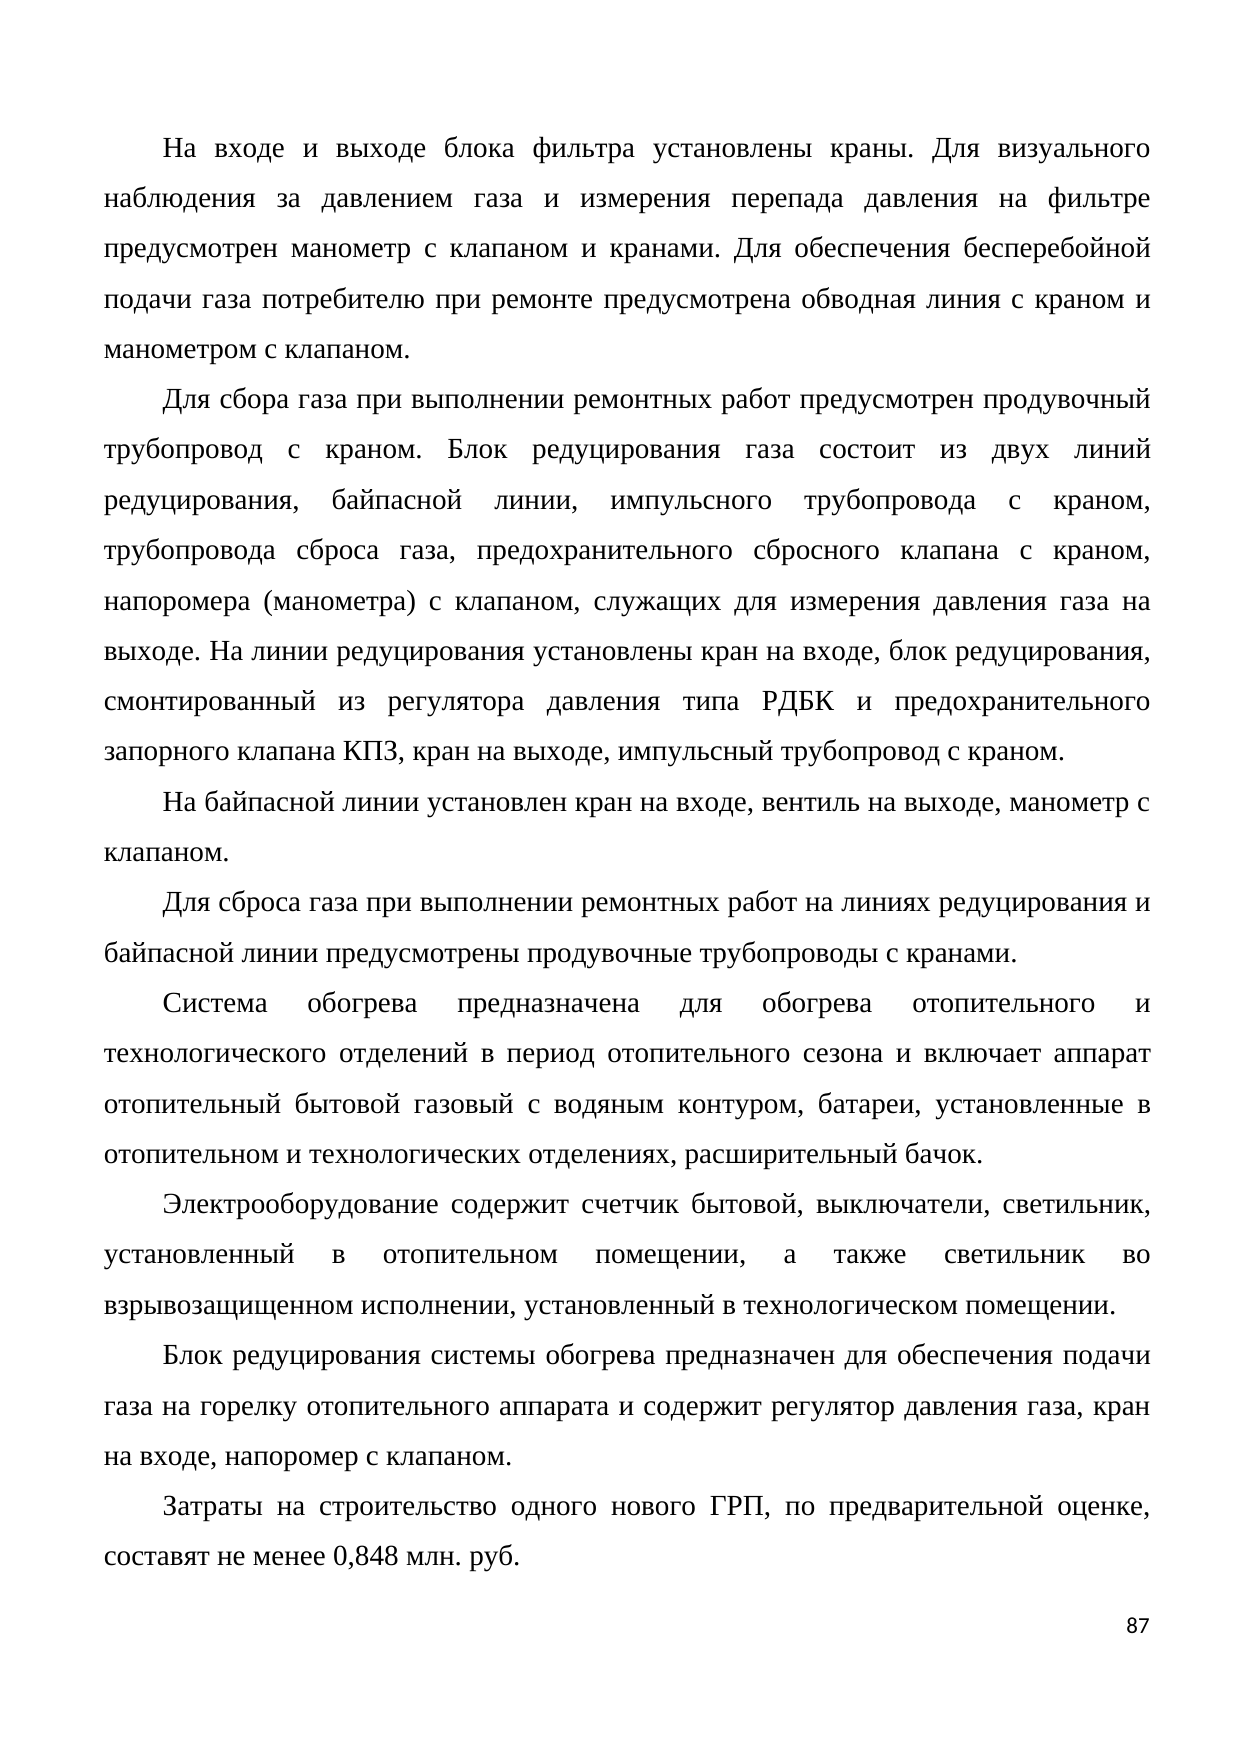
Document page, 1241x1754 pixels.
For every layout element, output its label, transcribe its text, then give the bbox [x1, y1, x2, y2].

text На байпасной линии установлен кран на входе, вентиль на выходе, манометр с клапаном. [103, 784, 1152, 868]
text Для сброса газа при выполнении ремонтных работ на линиях редуцирования и байпасной линии предусмотрены продувочные трубопроводы с кранами. [103, 884, 1152, 968]
text На входе и выходе блока фильтра установлены краны. Для визуального наблюдения за давлением газа и измерения перепада давления на фильтре предусмотрен манометр с клапаном и кранами. Для обеспечения бесперебойной подачи газа потребителю при ремонте предусмотрена обводная линия с краном и манометром с клапаном. [103, 130, 1152, 364]
text Затраты на строительство одного нового ГРП, по предварительной оценке, составят не менее 0,848 млн. руб. [103, 1488, 1152, 1572]
text Система обогрева предназначена для обогрева отопительного и технологического отделений в период отопительного сезона и включает аппарат отопительный бытовой газовый с водяным контуром, батареи, установленные в отопительном и технологических отделениях, расширительный бачок. [103, 985, 1152, 1169]
text Для сбора газа при выполнении ремонтных работ предусмотрен продувочный трубопровод с краном. Блок редуцирования газа состоит из двух линий редуцирования, байпасной линии, импульсного трубопровода с краном, трубопровода сброса газа, предохранительного сбросного клапана с краном, напоромера (манометра) с клапаном, служащих для измерения давления газа на выходе. На линии редуцирования установлены кран на входе, блок редуцирования, смонтированный из регулятора давления типа РДБК и предохранительного запорного клапана КПЗ, кран на выходе, импульсный трубопровод с краном. [103, 381, 1152, 767]
text Электрооборудование содержит счетчик бытовой, выключатели, светильник, установленный в отопительном помещении, а также светильник во взрывозащищенном исполнении, установленный в технологическом помещении. [103, 1186, 1152, 1321]
text Блок редуцирования системы обогрева предназначен для обеспечения подачи газа на горелку отопительного аппарата и содержит регулятор давления газа, кран на входе, напоромер с клапаном. [103, 1337, 1152, 1471]
